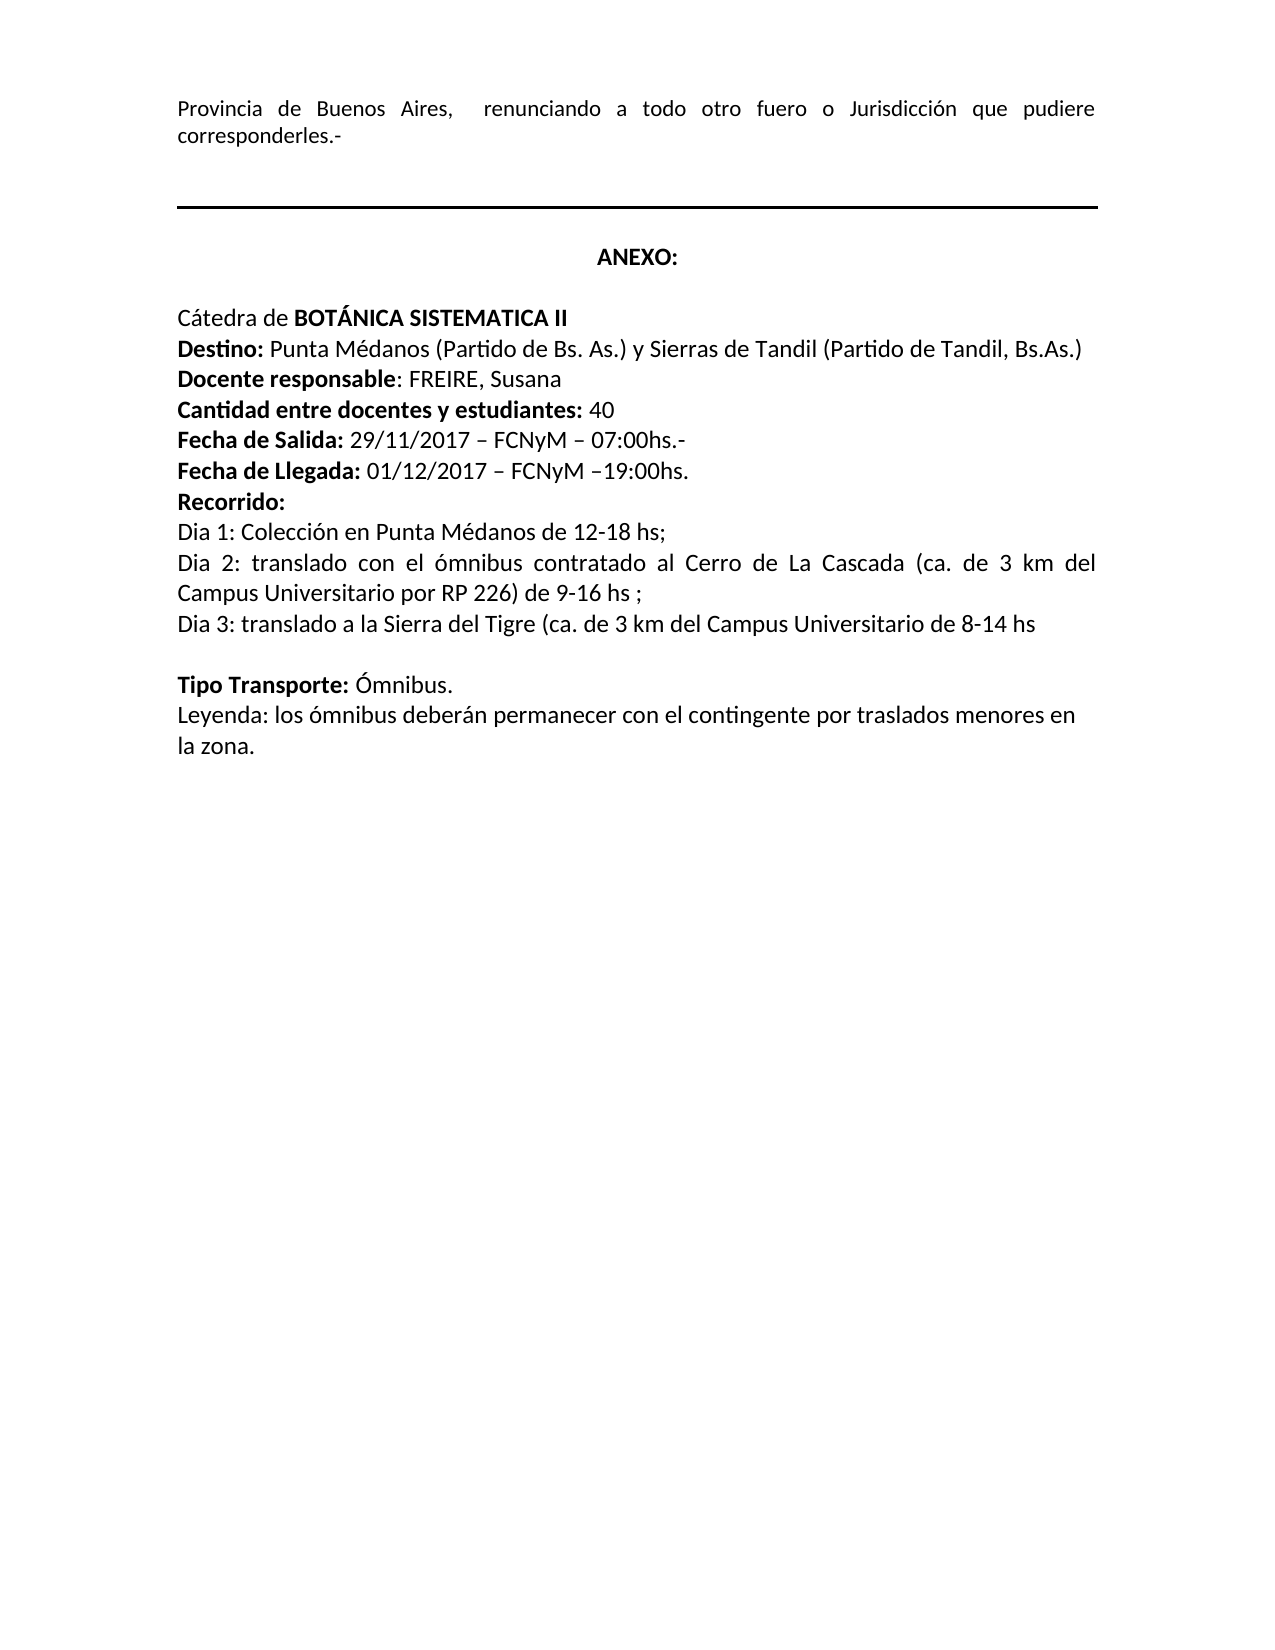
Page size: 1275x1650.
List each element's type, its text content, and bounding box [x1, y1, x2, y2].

text Dia 3: translado a la Sierra del Tigre (ca. de 3 km del Campus Universitario de 8-14 hs [177, 608, 1098, 638]
text Dia 1: Colección en Punta Médanos de 12-18 hs; [177, 516, 1098, 547]
text Docente responsable: FREIRE, Susana [177, 363, 1098, 394]
text ANEXO: [177, 241, 1098, 272]
text Cantidad entre docentes y estudiantes: 40 [177, 394, 1098, 424]
text Dia 2: translado con el ómnibus contratado al Cerro de La Cascada (ca. de 3 km del Campus Universitario por RP 226) de 9-16 hs ; [177, 547, 1098, 608]
text Recorrido: [177, 486, 1098, 516]
text Cátedra de BOTÁNICA SISTEMATICA II [177, 302, 1098, 333]
text Fecha de Salida: 29/11/2017 – FCNyM – 07:00hs.- [177, 424, 1098, 455]
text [177, 94, 1098, 150]
text Tipo Transporte: Ómnibus. [177, 669, 1098, 699]
text Leyenda: los ómnibus deberán permanecer con el contingente por traslados menores en la zona. [177, 699, 1098, 760]
text Destino: Punta Médanos (Partido de Bs. As.) y Sierras de Tandil (Partido de Tandil, Bs.As.) [177, 333, 1098, 363]
text Fecha de Llegada: 01/12/2017 – FCNyM –19:00hs. [177, 455, 1098, 486]
